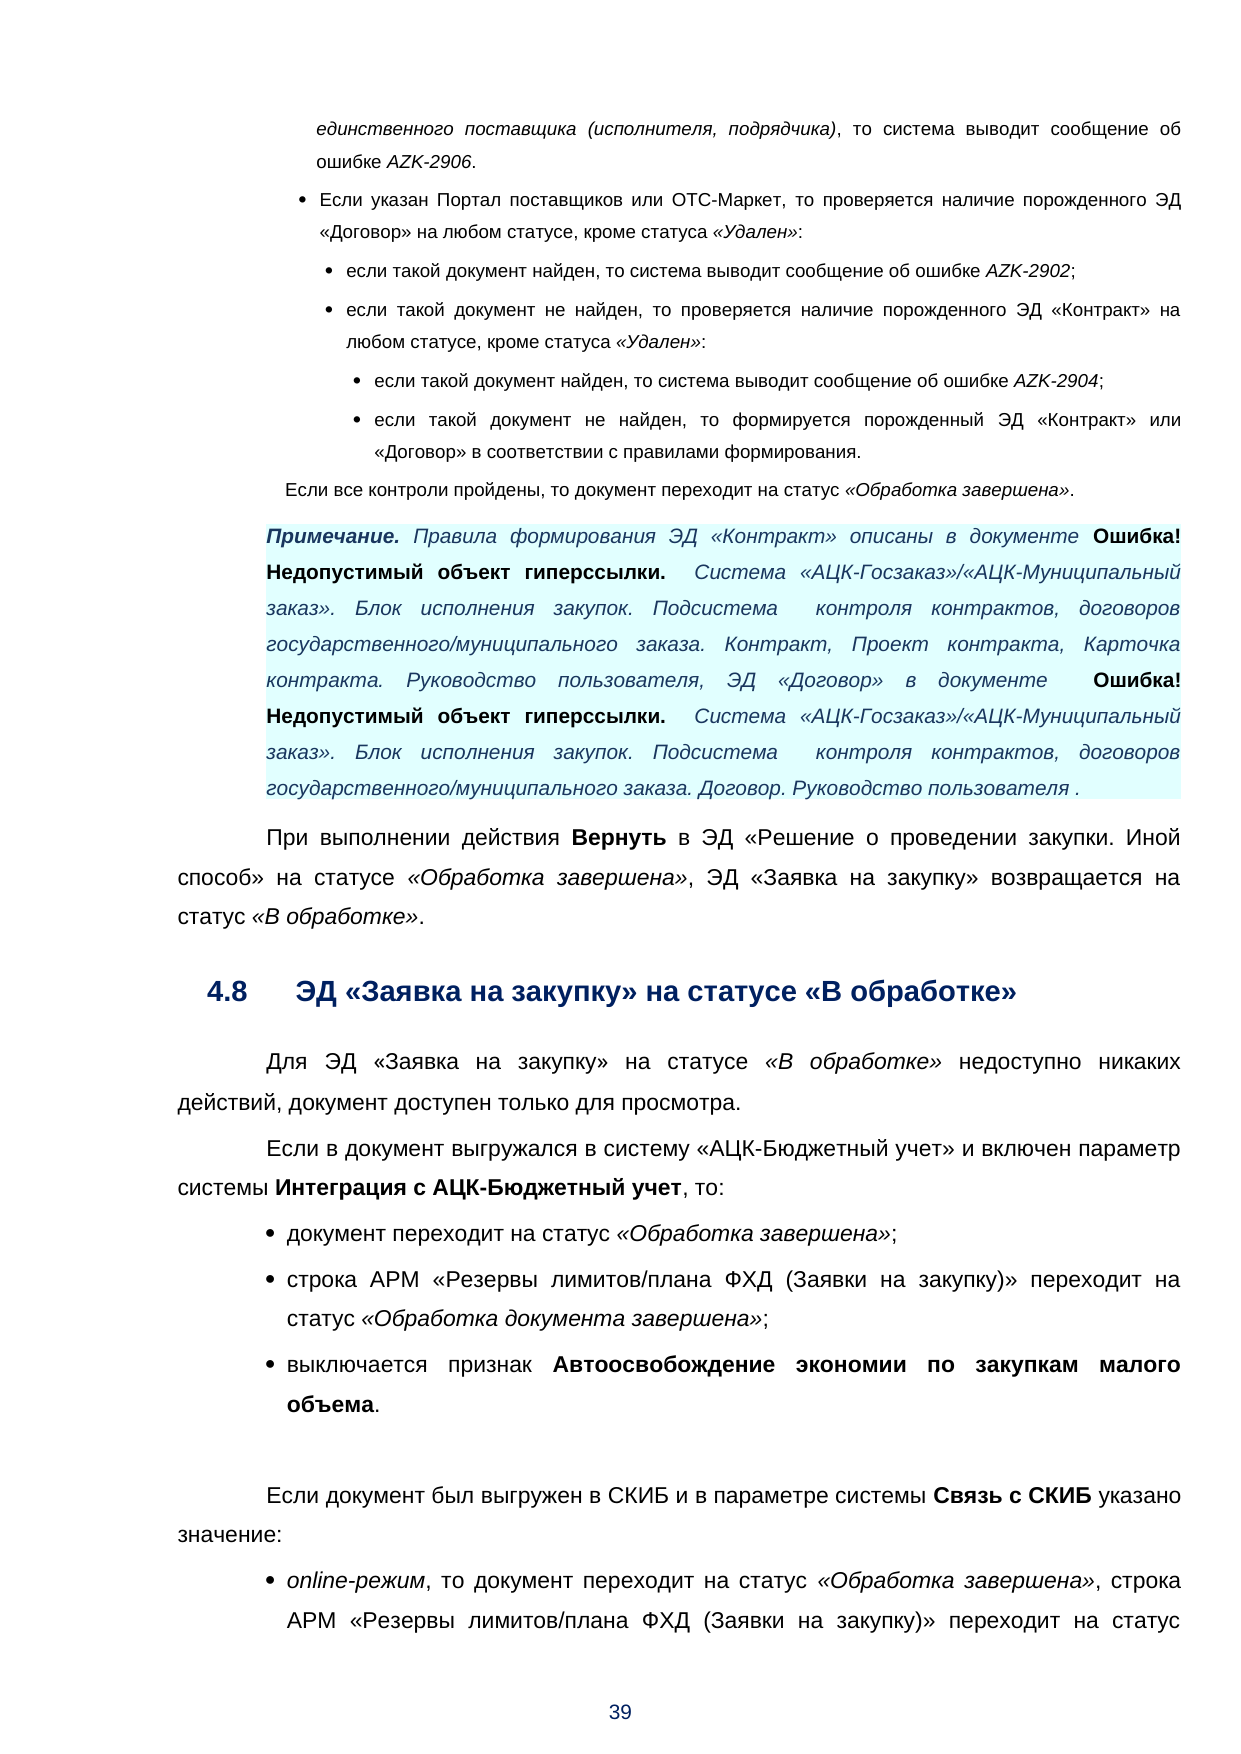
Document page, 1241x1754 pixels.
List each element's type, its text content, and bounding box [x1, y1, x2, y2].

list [266, 1567, 1181, 1633]
text При выполнении действия Вернуть в ЭД «Решение о проведении закупки. Иной способ» на статусе «Обработка завершена», ЭД «Заявка на закупку» возвращается на статус «В обработке». [177, 824, 1181, 929]
text Если все контроли пройдены, то документ переходит на статус «Обработка завершена». [283, 479, 1181, 501]
text Если в документ выгружался в систему «АЦК-Бюджетный учет» и включен параметр системы Интеграция с АЦК-Бюджетный учет, то: [177, 1135, 1181, 1201]
list если такой документ найден, то система выводит сообщение об ошибке AZK-2902; [326, 260, 1181, 282]
list строка АРМ «Резервы лимитов/плана ФХД (Заявки на закупку)» переходит на статус «Обработка документа завершена»; [266, 1266, 1181, 1332]
list Если указан Портал поставщиков или ОТС-Маркет, то проверяется наличие порожденного ЭД «Договор» на любом статусе, кроме статуса «Удален»: [299, 189, 1181, 243]
list выключается признак Автоосвобождение экономии по закупкам малого объема. [266, 1351, 1181, 1417]
text Примечание. Правила формирования ЭД «Контракт» описаны в документе Ошибка! Недопустимый объект гиперссылки. Система «АЦК-Госзаказ»/«АЦК-Муниципальный заказ». Блок исполнения закупок. Подсистема контроля контрактов, договоров государственного/муниципального заказа. Контракт, Проект контракта, Карточка контракта. Руководство пользователя, ЭД «Договор» в документе Ошибка! Недопустимый объект гиперссылки. Система «АЦК-Госзаказ»/«АЦК-Муниципальный заказ». Блок исполнения закупок. Подсистема контроля контрактов, договоров государственного/муниципального заказа. Договор. Руководство пользователя . [266, 524, 1181, 799]
list если такой документ не найден, то проверяется наличие порожденного ЭД «Контракт» на любом статусе, кроме статуса «Удален»: [326, 299, 1181, 353]
list документ переходит на статус «Обработка завершена»; [266, 1220, 1181, 1246]
text Для ЭД «Заявка на закупку» на статусе «В обработке» недоступно никаких действий, документ доступен только для просмотра. [177, 1045, 1181, 1116]
list если такой документ не найден, то формируется порожденный ЭД «Контракт» или «Договор» в соответствии с правилами формирования. [354, 408, 1181, 462]
text Если документ был выгружен в СКИБ и в параметре системы Связь с СКИБ указано значение: [177, 1482, 1181, 1548]
list если такой документ найден, то система выводит сообщение об ошибке AZK-2904; [354, 369, 1181, 391]
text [316, 118, 1181, 172]
subtitle ЭД «Заявка на закупку» на статусе «В обработке» [207, 974, 1181, 1007]
